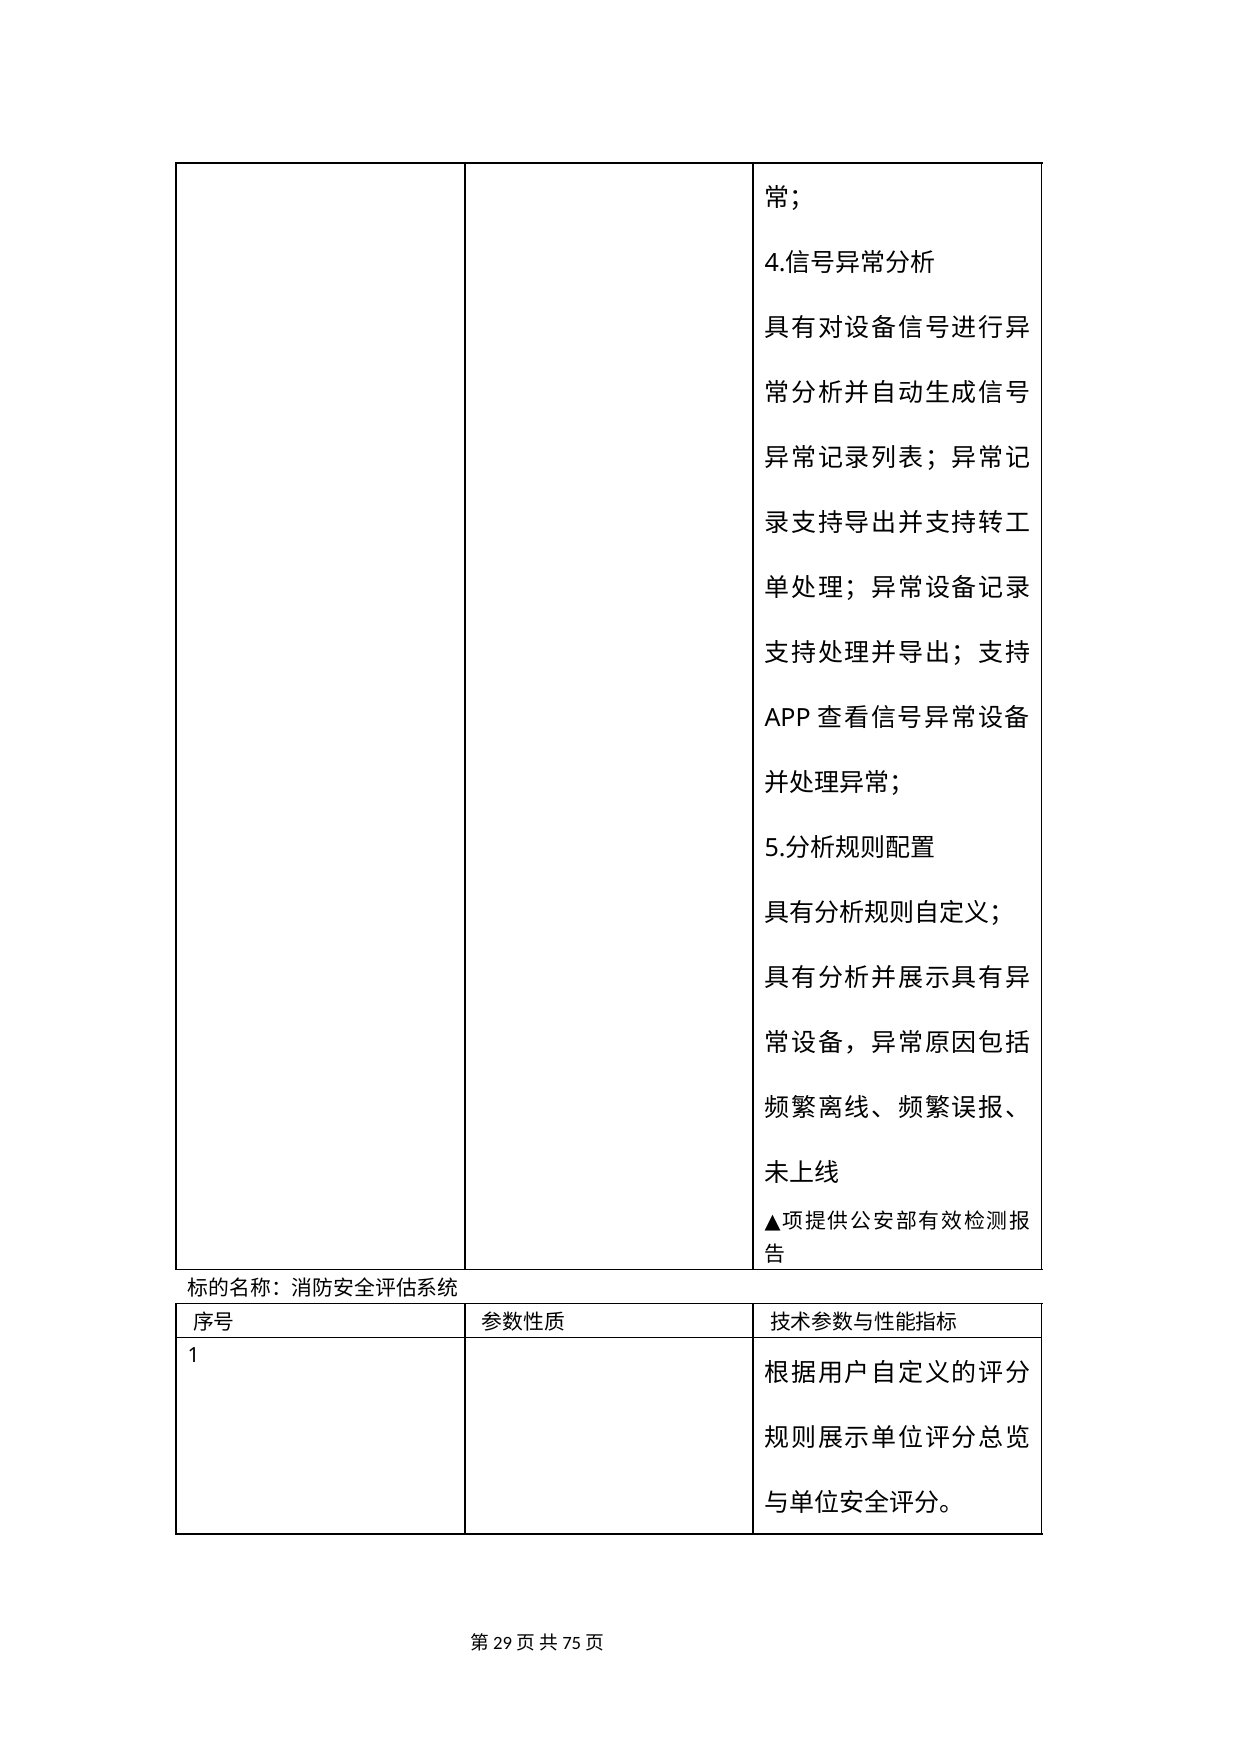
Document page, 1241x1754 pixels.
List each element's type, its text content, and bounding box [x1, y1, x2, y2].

text 标的名称：消防安全评估系统 [187, 1270, 1053, 1303]
table_header 序号 [177, 1304, 464, 1337]
table_cell [466, 164, 752, 1268]
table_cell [754, 164, 1041, 1268]
table_header 参数性质 [466, 1304, 752, 1337]
table_cell [466, 1338, 752, 1533]
table_cell 1 [177, 1338, 464, 1533]
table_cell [754, 1338, 1041, 1533]
table_cell 1 [177, 164, 464, 1268]
table_header 技术参数与性能指标 [754, 1304, 1041, 1337]
